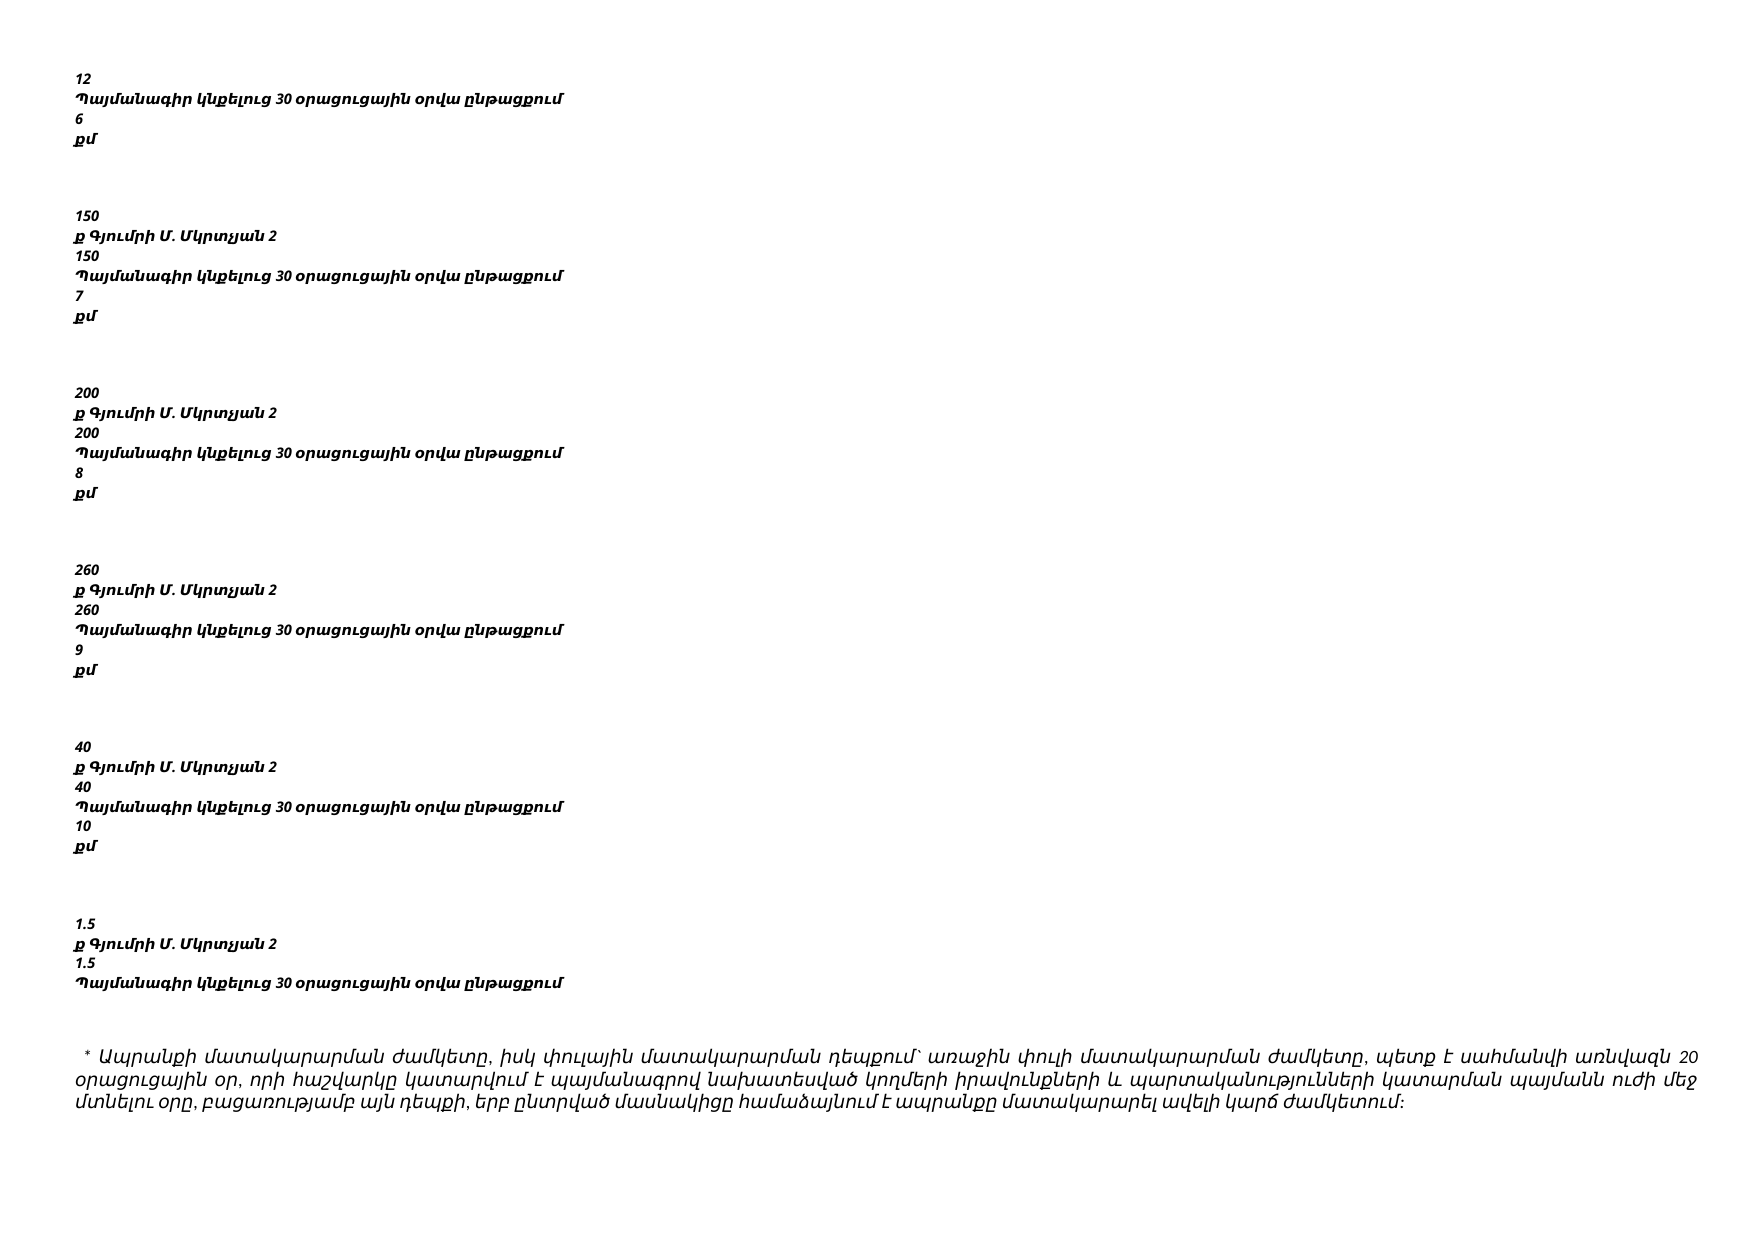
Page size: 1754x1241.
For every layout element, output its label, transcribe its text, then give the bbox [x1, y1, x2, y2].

text * Ապրանքի մատակարարման ժամկետը, իսկ փուլային մատակարարման դեպքում` առաջին փուլի մատակարարման ժամկետը, պետք է սահմանվի առնվազն 20 օրացուցային օր, որի հաշվարկը կատարվում է պայմանագրով նախատեսված կողմերի իրավունքների և պարտականությունների կատարման պայմանն ուժի մեջ մտնելու օրը, բացառությամբ այն դեպքի, երբ ընտրված մասնակիցը համաձայնում է ապրանքը մատակարարել ավելի կարճ ժամկետում: [75, 1045, 1698, 1113]
